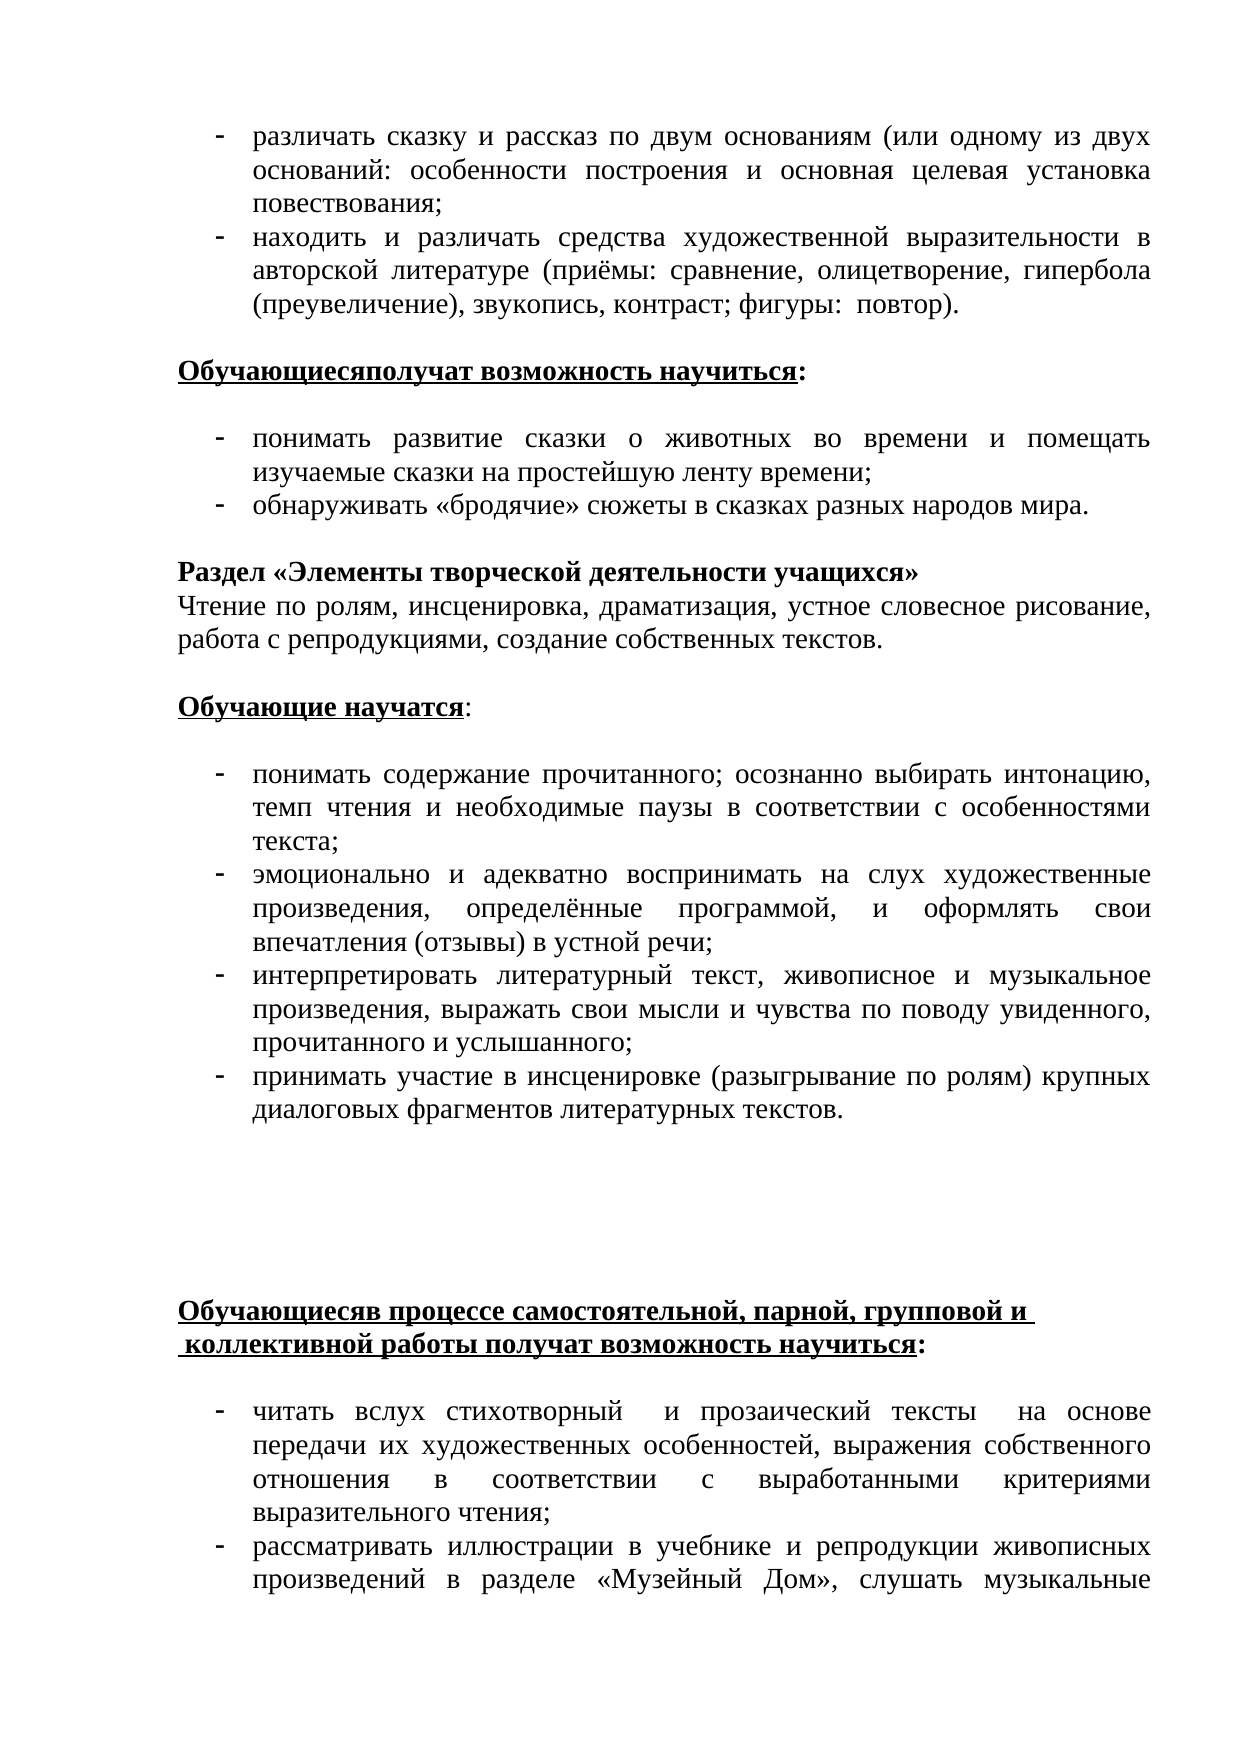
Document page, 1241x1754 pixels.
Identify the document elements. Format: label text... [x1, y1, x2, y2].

text Обучающиесяполучат возможность научиться: [177, 353, 1152, 387]
list понимать развитие сказки о животных во времени и помещать изучаемые сказки на простейшую ленту времени; [215, 420, 1152, 487]
list обнаруживать «бродячие» сюжеты в сказках разных народов мира. [215, 487, 1152, 521]
list интерпретировать литературный текст, живописное и музыкальное произведения, выражать свои мысли и чувства по поводу увиденного, прочитанного и услышанного; [215, 957, 1152, 1058]
text Чтение по ролям, инсценировка, драматизация, устное словесное рисование, работа с репродукциями, создание собственных текстов. [177, 588, 1152, 655]
list читать вслух стихотворный и прозаический тексты на основе передачи их художественных особенностей, выражения собственного отношения в соответствии с выработанными критериями выразительного чтения; [215, 1393, 1152, 1528]
list эмоционально и адекватно воспринимать на слух художественные произведения, определённые программой, и оформлять свои впечатления (отзывы) в устной речи; [215, 857, 1152, 957]
text коллективной работы получат возможность научиться: [177, 1326, 1152, 1360]
list находить и различать средства художественной выразительности в авторской литературе (приёмы: сравнение, олицетворение, гипербола (преувеличение), звукопись, контраст; фигуры: повтор). [215, 219, 1152, 319]
text Обучающие научатся: [177, 689, 1152, 722]
list различать сказку и рассказ по двум основаниям (или одному из двух оснований: особенности построения и основная целевая установка повествования; [215, 118, 1152, 219]
list понимать содержание прочитанного; осознанно выбирать интонацию, темп чтения и необходимые паузы в соответствии с особенностями текста; [215, 756, 1152, 857]
list принимать участие в инсценировке (разыгрывание по ролям) крупных диалоговых фрагментов литературных текстов. [215, 1058, 1152, 1125]
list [215, 1528, 1152, 1595]
text Обучающиесяв процессе самостоятельной, парной, групповой и [177, 1293, 1152, 1326]
text Раздел «Элементы творческой деятельности учащихся» [177, 554, 1152, 588]
